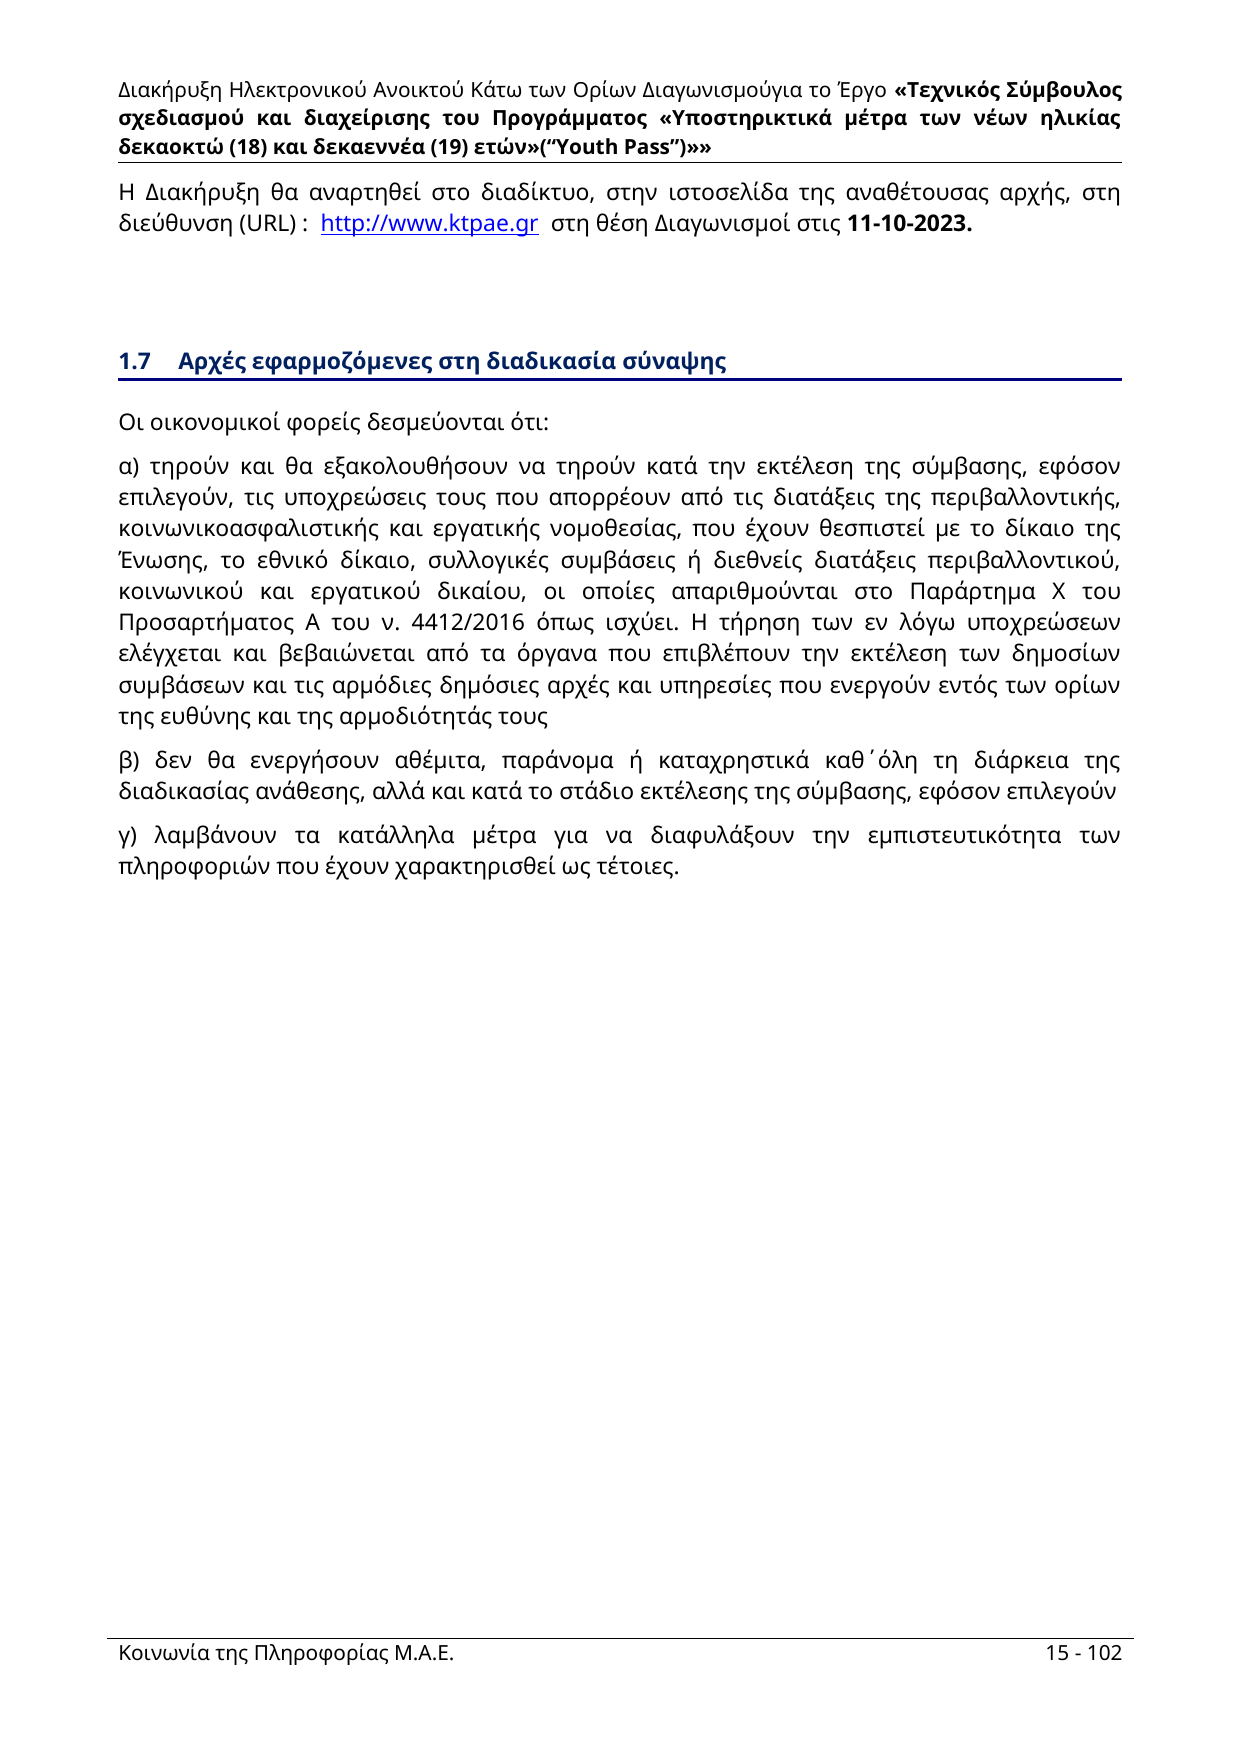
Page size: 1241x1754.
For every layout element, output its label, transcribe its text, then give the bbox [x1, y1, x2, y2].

text Οι οικονομικοί φορείς δεσμεύονται ότι: [118, 406, 1122, 437]
text β) δεν θα ενεργήσουν αθέμιτα, παράνομα ή καταχρηστικά καθ΄όλη τη διάρκεια της διαδικασίας ανάθεσης, αλλά και κατά το στάδιο εκτέλεσης της σύμβασης, εφόσον επιλεγούν [118, 744, 1122, 806]
text γ) λαμβάνουν τα κατάλληλα μέτρα για να διαφυλάξουν την εμπιστευτικότητα των πληροφοριών που έχουν χαρακτηρισθεί ως τέτοιες. [118, 819, 1122, 881]
text α) τηρούν και θα εξακολουθήσουν να τηρούν κατά την εκτέλεση της σύμβασης, εφόσον επιλεγούν, τις υποχρεώσεις τους που απορρέουν από τις διατάξεις της περιβαλλοντικής, κοινωνικοασφαλιστικής και εργατικής νομοθεσίας, που έχουν θεσπιστεί με το δίκαιο της Ένωσης, το εθνικό δίκαιο, συλλογικές συμβάσεις ή διεθνείς διατάξεις περιβαλλοντικού, κοινωνικού και εργατικού δικαίου, οι οποίες απαριθμούνται στο Παράρτημα Χ του Προσαρτήματος Α του ν. 4412/2016 όπως ισχύει. Η τήρηση των εν λόγω υποχρεώσεων ελέγχεται και βεβαιώνεται από τα όργανα που επιβλέπουν την εκτέλεση των δημοσίων συμβάσεων και τις αρμόδιες δημόσιες αρχές και υπηρεσίες που ενεργούν εντός των ορίων της ευθύνης και της αρμοδιότητάς τους [118, 450, 1122, 731]
text Η Διακήρυξη θα αναρτηθεί στο διαδίκτυο, στην ιστοσελίδα της αναθέτουσας αρχής, στη διεύθυνση (URL) : http://www.ktpae.gr στη θέση Διαγωνισμοί στις 11-10-2023. [118, 176, 1122, 238]
subtitle Αρχές εφαρμοζόμενες στη διαδικασία σύναψης [118, 345, 1122, 378]
